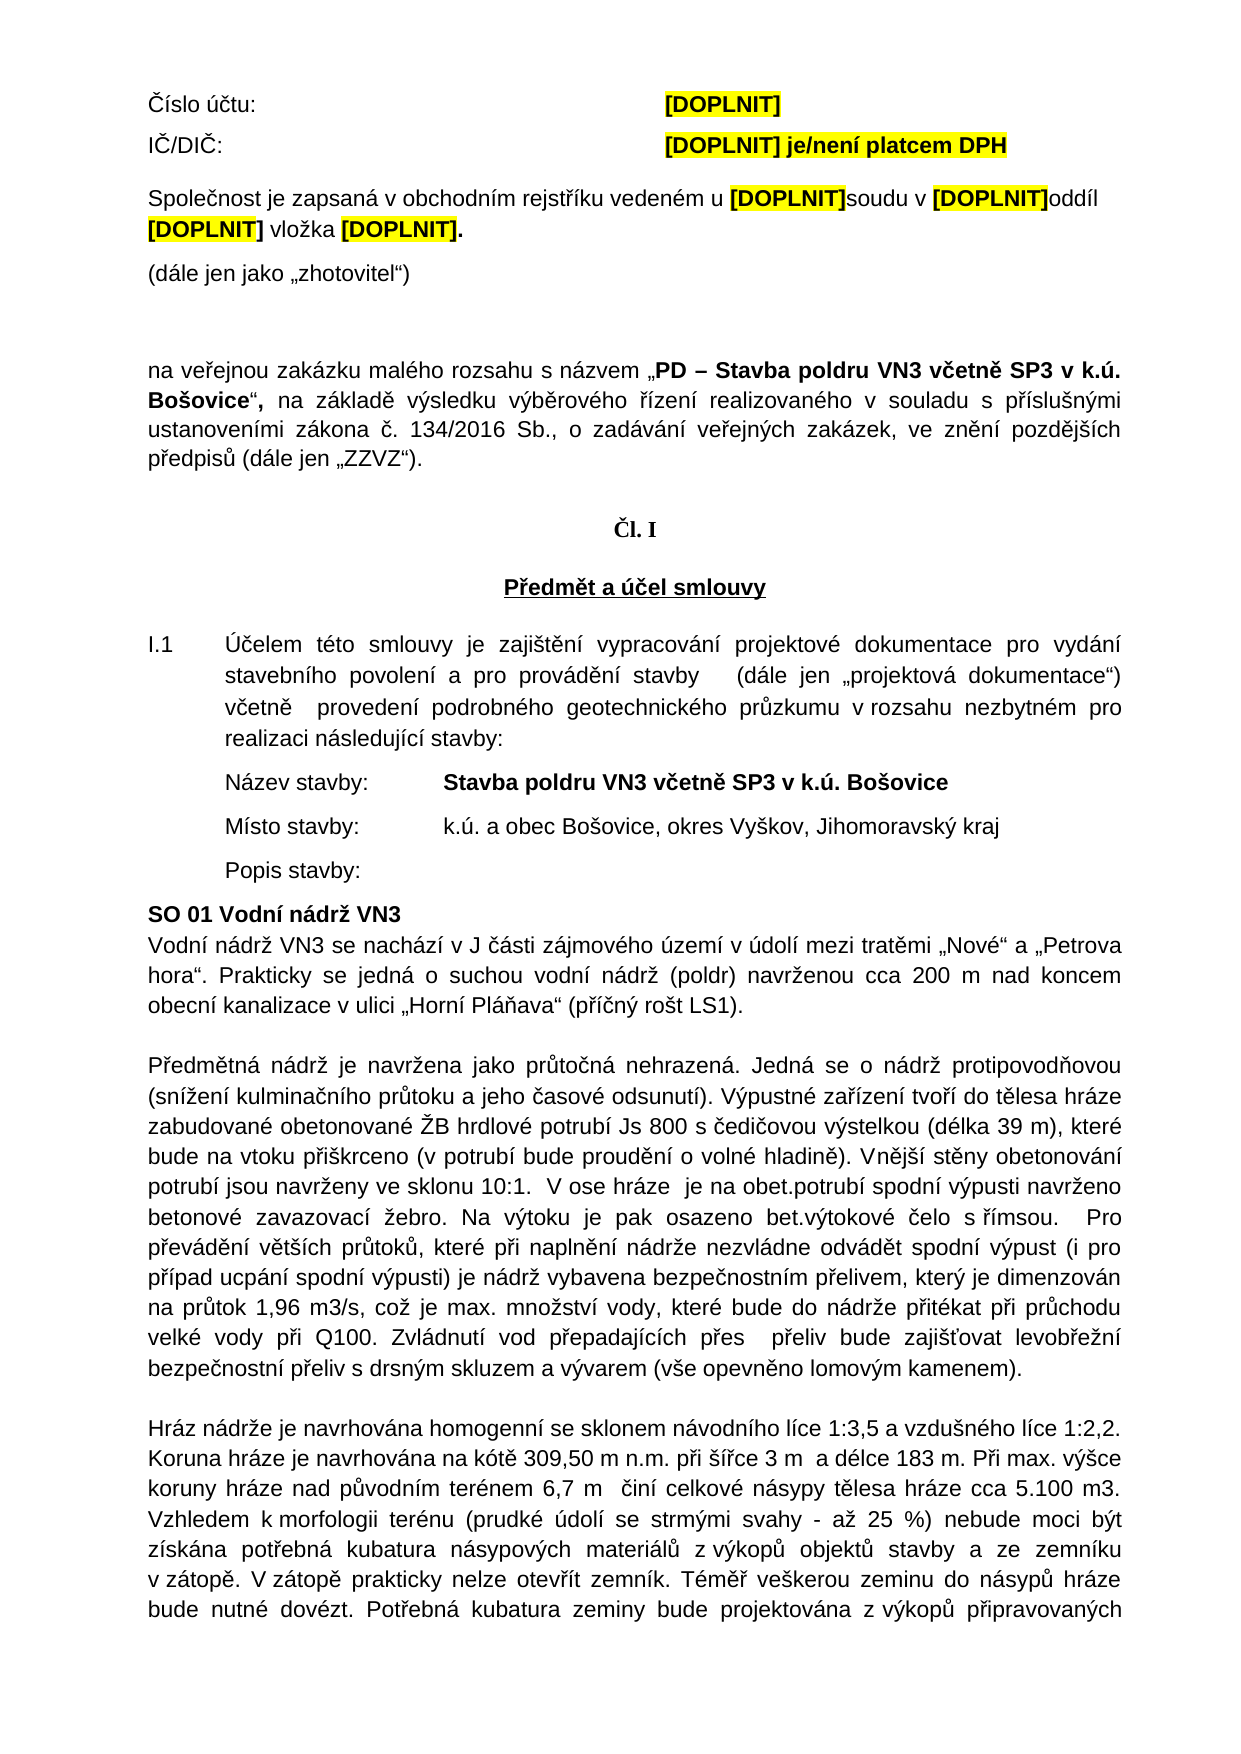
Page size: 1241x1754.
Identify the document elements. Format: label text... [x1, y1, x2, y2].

list Místo stavby: k.ú. a obec Bošovice, okres Vyškov, Jihomoravský kraj [224, 813, 1122, 840]
list Název stavby: Stavba poldru VN3 včetně SP3 v k.ú. Bošovice [224, 769, 1122, 796]
text Společnost je zapsaná v obchodním rejstříku vedeném u [DOPLNIT]soudu v [DOPLNIT]oddíl [DOPLNIT] vložka [DOPLNIT]. [148, 184, 1152, 242]
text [148, 1415, 1122, 1623]
text Čl. I [148, 485, 1122, 543]
list Popis stavby: [224, 857, 1122, 884]
text (dále jen jako „zhotovitel“) [110, 260, 1122, 286]
text IČ/DIČ: [DOPLNIT] je/není platcem DPH [148, 130, 1122, 159]
text na veřejnou zakázku malého rozsahu s názvem „PD – Stavba poldru VN3 včetně SP3 v k.ú. Bošovice“, na základě výsledku výběrového řízení realizovaného v souladu s příslušnými ustanoveními zákona č. 134/2016 Sb., o zadávání veřejných zakázek, ve znění pozdějších předpisů (dále jen „ZZVZ“). [148, 356, 1122, 472]
text Předmětná nádrž je navržena jako průtočná nehrazená. Jedná se o nádrž protipovodňovou (snížení kulminačního průtoku a jeho časové odsunutí). Výpustné zařízení tvoří do tělesa hráze zabudované obetonované ŽB hrdlové potrubí Js 800 s čedičovou výstelkou (délka 39 m), které bude na vtoku přiškrceno (v potrubí bude proudění o volné hladině). Vnější stěny obetonování potrubí jsou navrženy ve sklonu 10:1. V ose hráze je na obet.potrubí spodní výpusti navrženo betonové zavazovací žebro. Na výtoku je pak osazeno bet.výtokové čelo s římsou. Pro převádění větších průtoků, které při naplnění nádrže nezvládne odvádět spodní výpust (i pro případ ucpání spodní výpusti) je nádrž vybavena bezpečnostním přelivem, který je dimenzován na průtok 1,96 m3/s, což je max. množství vody, které bude do nádrže přitékat při průchodu velké vody při Q100. Zvládnutí vod přepadajících přes přeliv bude zajišťovat levobřežní bezpečnostní přeliv s drsným skluzem a vývarem (vše opevněno lomovým kamenem). [148, 1052, 1122, 1381]
text Předmět a účel smlouvy [148, 572, 1122, 601]
text Číslo účtu: [DOPLNIT] [148, 89, 1122, 118]
text Vodní nádrž VN3 se nachází v J části zájmového území v údolí mezi tratěmi „Nové“ a „Petrova hora“. Prakticky se jedná o suchou vodní nádrž (poldr) navrženou cca 200 m nad koncem obecní kanalizace v ulici „Horní Pláňava“ (příčný rošt LS1). [148, 932, 1122, 1018]
text SO 01 Vodní nádrž VN3 [148, 901, 1122, 928]
list Účelem této smlouvy je zajištění vypracování projektové dokumentace pro vydání stavebního povolení a pro provádění stavby (dále jen „projektová dokumentace“) včetně provedení podrobného geotechnického průzkumu v rozsahu nezbytném pro realizaci následující stavby: [148, 631, 1122, 752]
